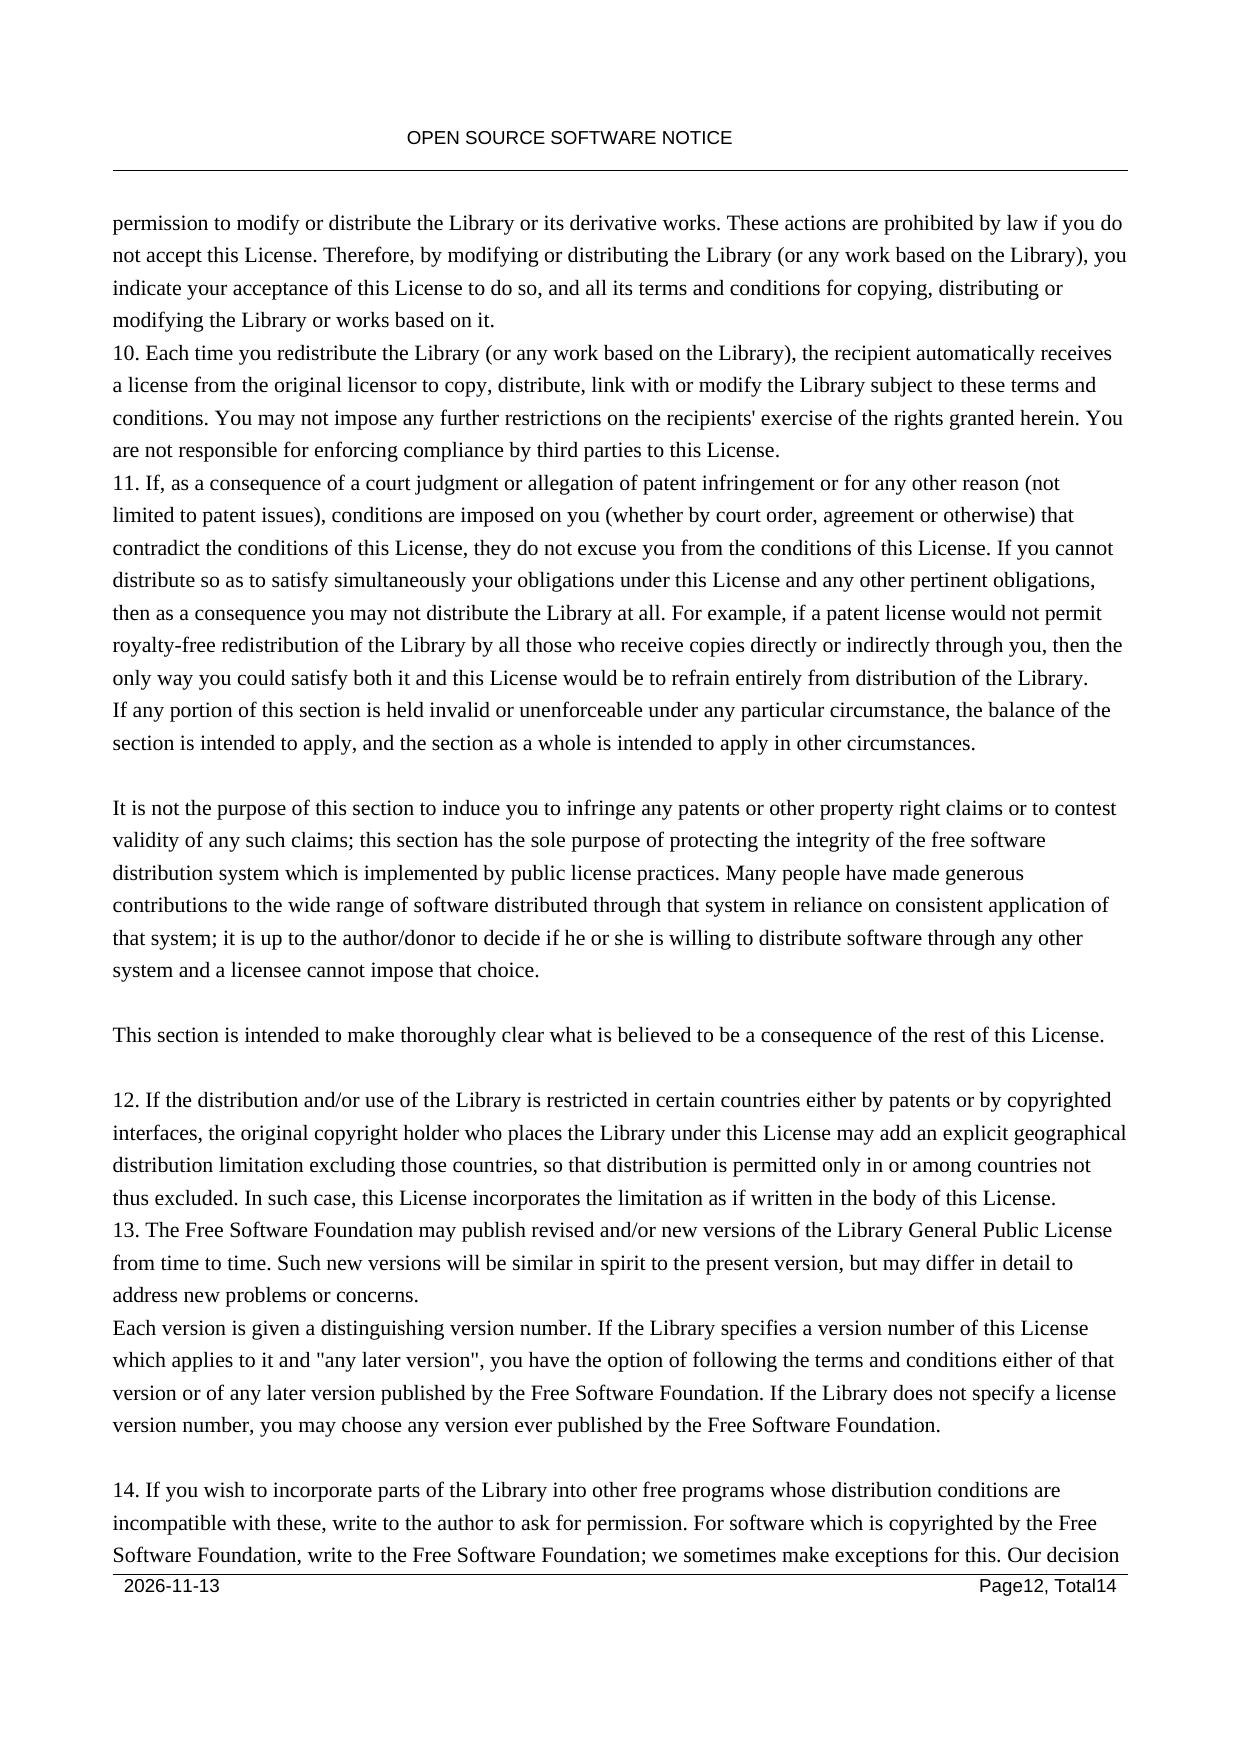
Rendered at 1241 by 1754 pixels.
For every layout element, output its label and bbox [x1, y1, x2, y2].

text [112, 206, 1128, 1571]
